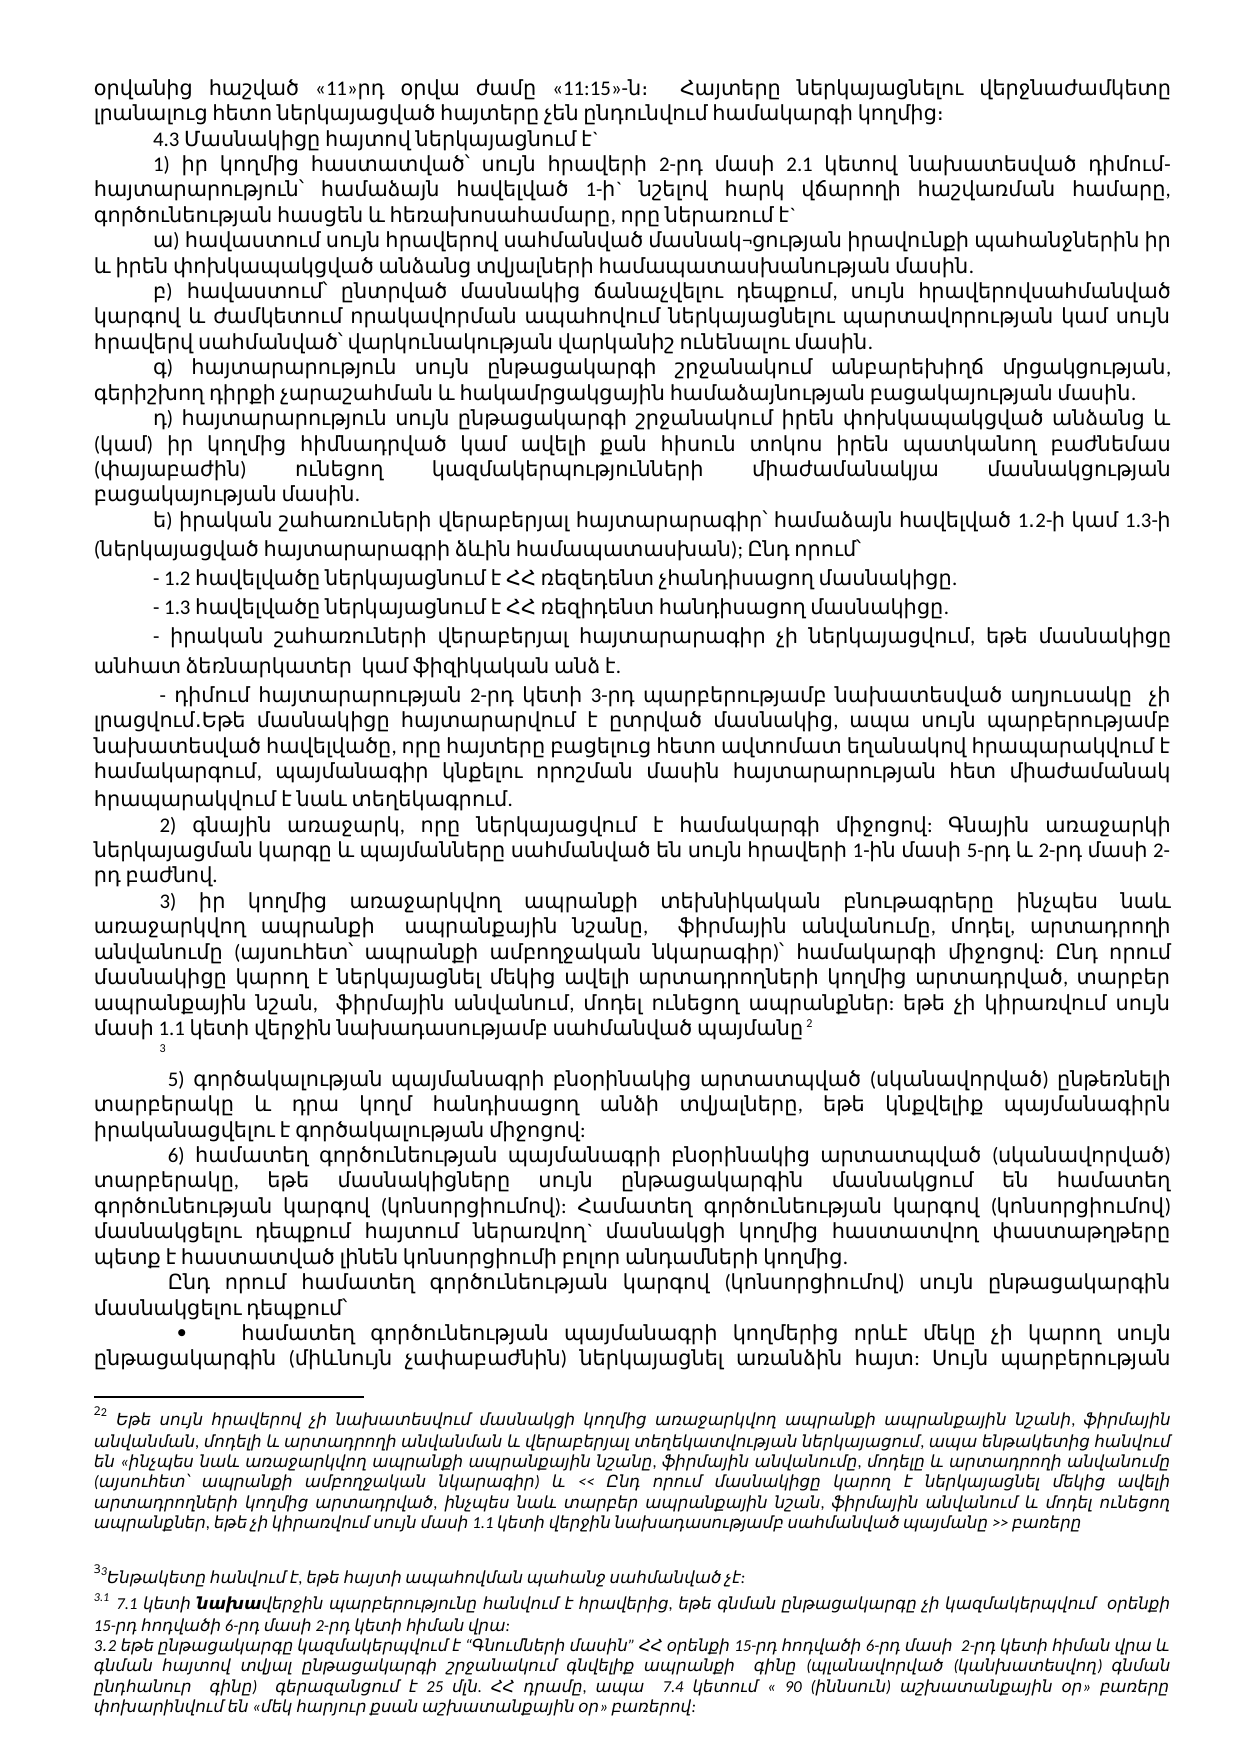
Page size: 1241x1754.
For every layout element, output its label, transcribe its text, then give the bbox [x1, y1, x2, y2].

text 3 [94, 1041, 1171, 1066]
text - 1.2 հավելվածը ներկայացնում է ՀՀ ռեզեդենտ չհանդիսացող մասնակիցը. [94, 565, 1171, 591]
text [94, 75, 1171, 126]
text - իրական շահառուների վերաբերյալ հայտարարագիր չի ներկայացվում, եթե մասնակիցը անհատ ձեռնարկատեր կամ ֆիզիկական անձ է. [94, 624, 1171, 678]
text 5) գործակալության պայմանագրի բնօրինակից արտատպված (սկանավորված) ընթեռնելի տարբերակը և դրա կողմ հանդիսացող անձի տվյալները, եթե կնքվելիք պայմանագիրն իրականացվելու է գործակալության միջոցով: [94, 1066, 1171, 1142]
text դ) հայտարարություն սույն ընթացակարգի շրջանակում իրեն փոխկապակցված անձանց և (կամ) իր կողմից հիմնադրված կամ ավելի քան հիսուն տոկոս իրեն պատկանող բաժնեմաս (փայաբաժին) ունեցող կազմակերպությունների միաժամանակյա մասնակցության բացակայության մասին. [94, 405, 1171, 507]
text գ) հայտարարություն սույն ընթացակարգի շրջանակում անբարեխիղճ մրցակցության, գերիշխող դիրքի չարաշահման և հակամրցակցային համաձայնության բացակայության մասին. [94, 354, 1171, 405]
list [94, 1320, 1171, 1371]
text ա) հավաստում սույն հրավերով սահմանված մասնակ¬ցության իրավունքի պահանջներին իր և իրեն փոխկապակցված անձանց տվյալների համապատասխանության մասին. [94, 227, 1171, 278]
text բ) հավաստում՝ ընտրված մասնակից ճանաչվելու դեպքում, սույն հրավերովսահմանված կարգով և ժամկետում որակավորման ապահովում ներկայացնելու պարտավորության կամ սույն հրավերվ սահմանված՝ վարկունակության վարկանիշ ունենալու մասին. [94, 278, 1171, 354]
text - դիմում հայտարարության 2-րդ կետի 3-րդ պարբերությամբ նախատեսված աղյուսակը չի լրացվում․Եթե մասնակիցը հայտարարվում է ըտրված մասնակից, ապա սույն պարբերությամբ նախատեսված հավելվածը, որը հայտերը բացելուց հետո ավտոմատ եղանակով հրապարակվում է համակարգում, պայմանագիր կնքելու որոշման մասին հայտարարության հետ միաժամանակ հրապարակվում է նաև տեղեկագրում. [94, 682, 1171, 812]
text ե) իրական շահառուների վերաբերյալ հայտարարագիր՝ համաձայն հավելված 1․2-ի կամ 1.3-ի (ներկայացված հայտարարագրի ձևին համապատասխան); Ընդ որում՝ [94, 507, 1171, 562]
text 3) իր կողմից առաջարկվող ապրանքի տեխնիկական բնութագրերը ինչպես նաև առաջարկվող ապրանքի ապրանքային նշանը, ֆիրմային անվանումը, մոդել, արտադրողի անվանումը (այսուհետ՝ ապրանքի ամբողջական նկարագիր)՝ համակարգի միջոցով: Ընդ որում մասնակիցը կարող է ներկայացնել մեկից ավելի արտադրողների կողմից արտադրված, տարբեր ապրանքային նշան, ֆիրմային անվանում, մոդել ունեցող ապրանքներ: եթե չի կիրառվում սույն մասի 1.1 կետի վերջին նախադասությամբ սահմանված պայմանը 2 [94, 888, 1171, 1041]
text 4.3 Մասնակիցը հայտով ներկայացնում է` [94, 126, 1171, 151]
text - 1.3 հավելվածը ներկայացնում է ՀՀ ռեզիդենտ հանդիսացող մասնակիցը. [94, 594, 1171, 620]
text 6) համատեղ գործունեության պայմանագրի բնօրինակից արտատպված (սկանավորված) տարբերակը, եթե մասնակիցները սույն ընթացակարգին մասնակցում են համատեղ գործունեության կարգով (կոնսորցիումով): Համատեղ գործունեության կարգով (կոնսորցիումով) մասնակցելու դեպքում հայտում ներառվող` մասնակցի կողմից հաստատվող փաստաթղթերը պետք է հաստատված լինեն կոնսորցիումի բոլոր անդամների կողմից. [94, 1142, 1171, 1269]
text 2) գնային առաջարկ, որը ներկայացվում է համակարգի միջոցով: Գնային առաջարկի ներկայացման կարգը և պայմանները սահմանված են սույն հրավերի 1-ին մասի 5-րդ և 2-րդ մասի 2-րդ բաժնով. [94, 812, 1171, 888]
text 1) իր կողմից հաստատված՝ սույն հրավերի 2-րդ մասի 2.1 կետով նախատեսված դիմում-հայտարարություն՝ համաձայն հավելված 1-ի` նշելով հարկ վճարողի հաշվառման համարը, գործունեության հասցեն և հեռախոսահամարը, որը ներառում է` [94, 151, 1171, 227]
text Ընդ որում համատեղ գործունեության կարգով (կոնսորցիումով) սույն ընթացակարգին մասնակցելու դեպքում՝ [94, 1269, 1171, 1320]
